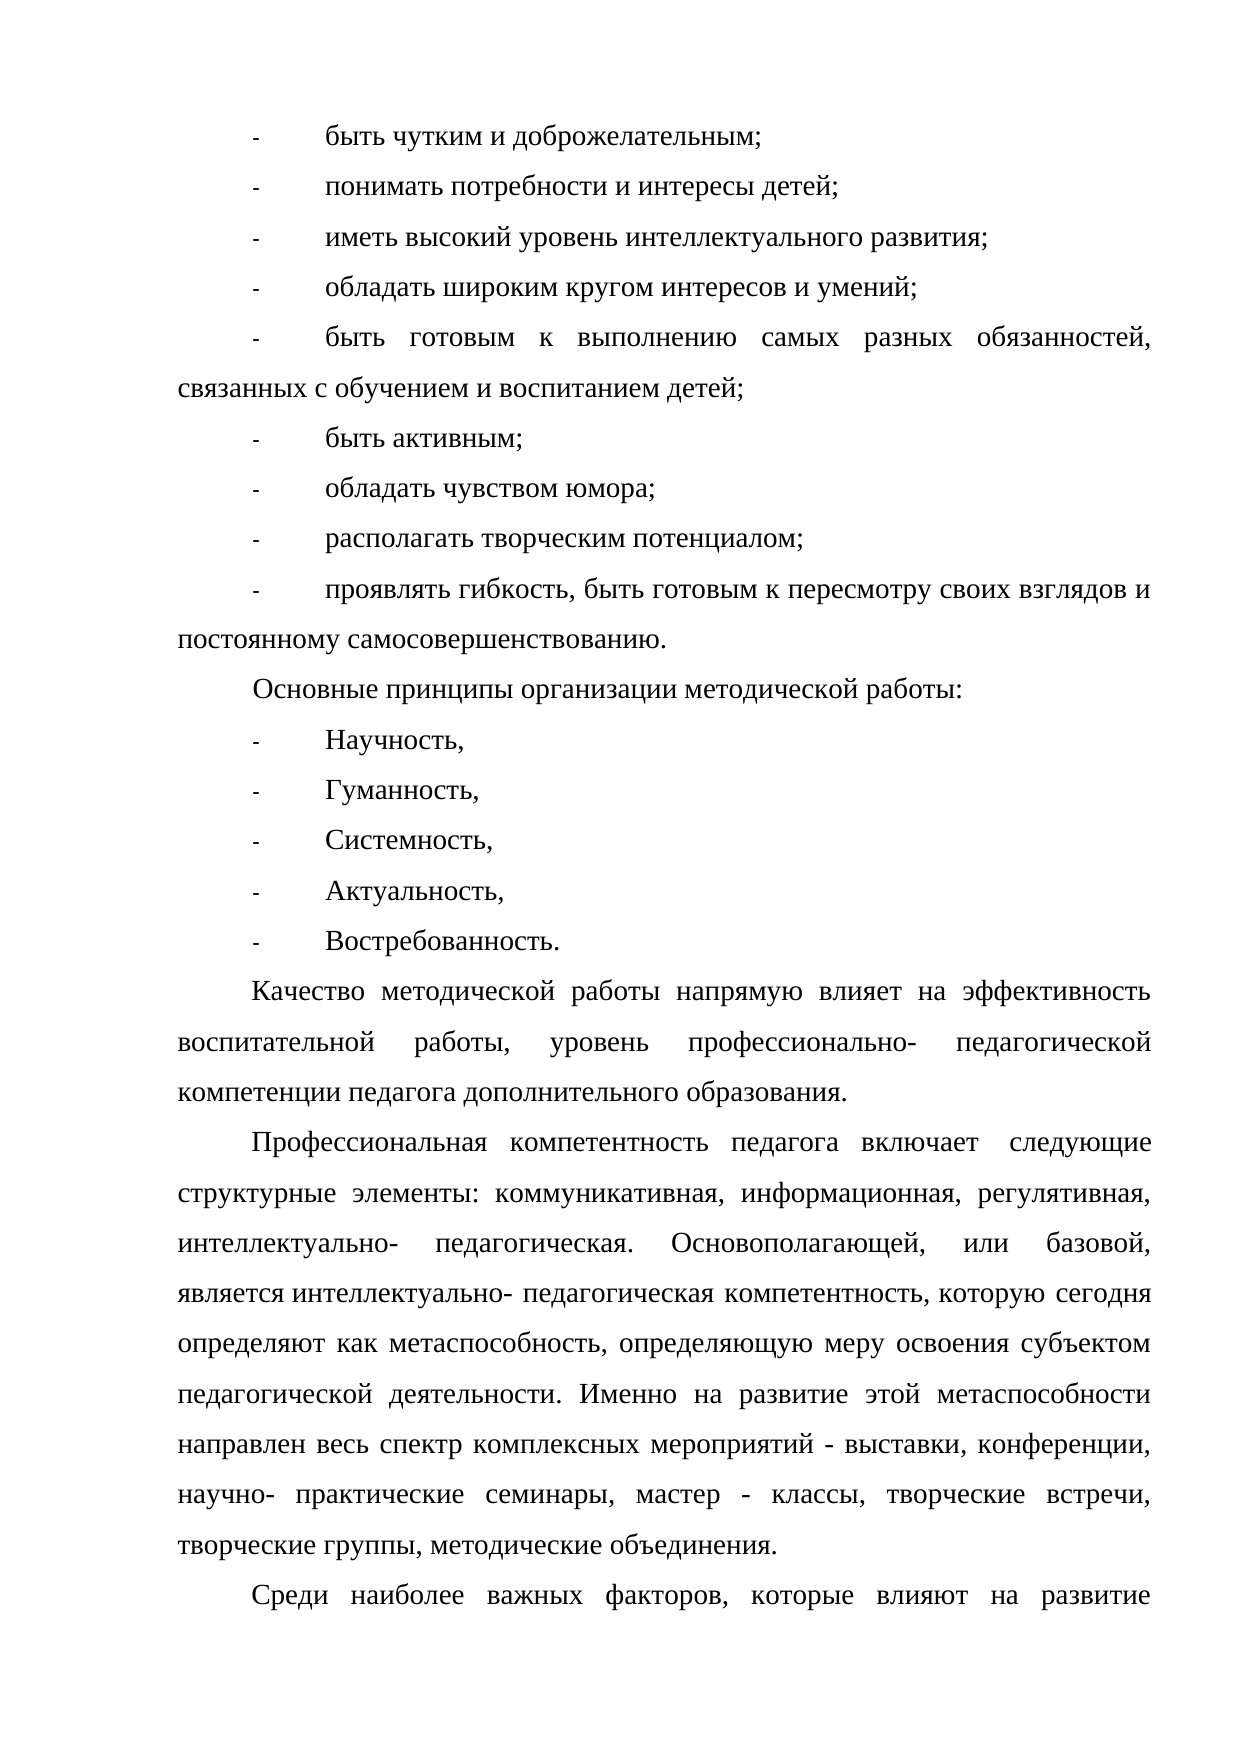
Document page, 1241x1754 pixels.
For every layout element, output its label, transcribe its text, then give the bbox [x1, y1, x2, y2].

text Качество методической работы напрямую влияет на эффективность воспитательной работы, уровень профессионально- педагогической компетенции педагога дополнительного образования. [177, 973, 1152, 1108]
list иметь высокий уровень интеллектуального развития; [177, 219, 1152, 252]
list быть чутким и доброжелательным; [177, 118, 1152, 152]
list быть активным; [177, 420, 1152, 453]
list располагать творческим потенциалом; [177, 521, 1152, 554]
list обладать чувством юмора; [177, 470, 1152, 504]
list обладать широким кругом интересов и умений; [177, 269, 1152, 303]
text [177, 1577, 1152, 1611]
text Основные принципы организации методической работы: [177, 672, 1152, 705]
list Актуальность, [177, 873, 1152, 906]
list понимать потребности и интересы детей; [177, 168, 1152, 202]
list быть готовым к выполнению самых разных обязанностей, связанных с обучением и воспитанием детей; [177, 319, 1152, 403]
list проявлять гибкость, быть готовым к пересмотру своих взглядов и постоянному самосовершенствованию. [177, 571, 1152, 655]
list Востребованность. [177, 923, 1152, 957]
list Научность, [177, 722, 1152, 755]
text Профессиональная компетентность педагога включает следующие структурные элементы: коммуникативная, информационная, регулятивная, интеллектуально- педагогическая. Основополагающей, или базовой, является интеллектуально- педагогическая компетентность, которую сегодня определяют как метаспособность, определяющую меру освоения субъектом педагогической деятельности. Именно на развитие этой метаспособности направлен весь спектр комплексных мероприятий - выставки, конференции, научно- практические семинары, мастер - классы, творческие встречи, творческие группы, методические объединения. [177, 1124, 1152, 1560]
list Гуманность, [177, 772, 1152, 806]
list Системность, [177, 822, 1152, 856]
